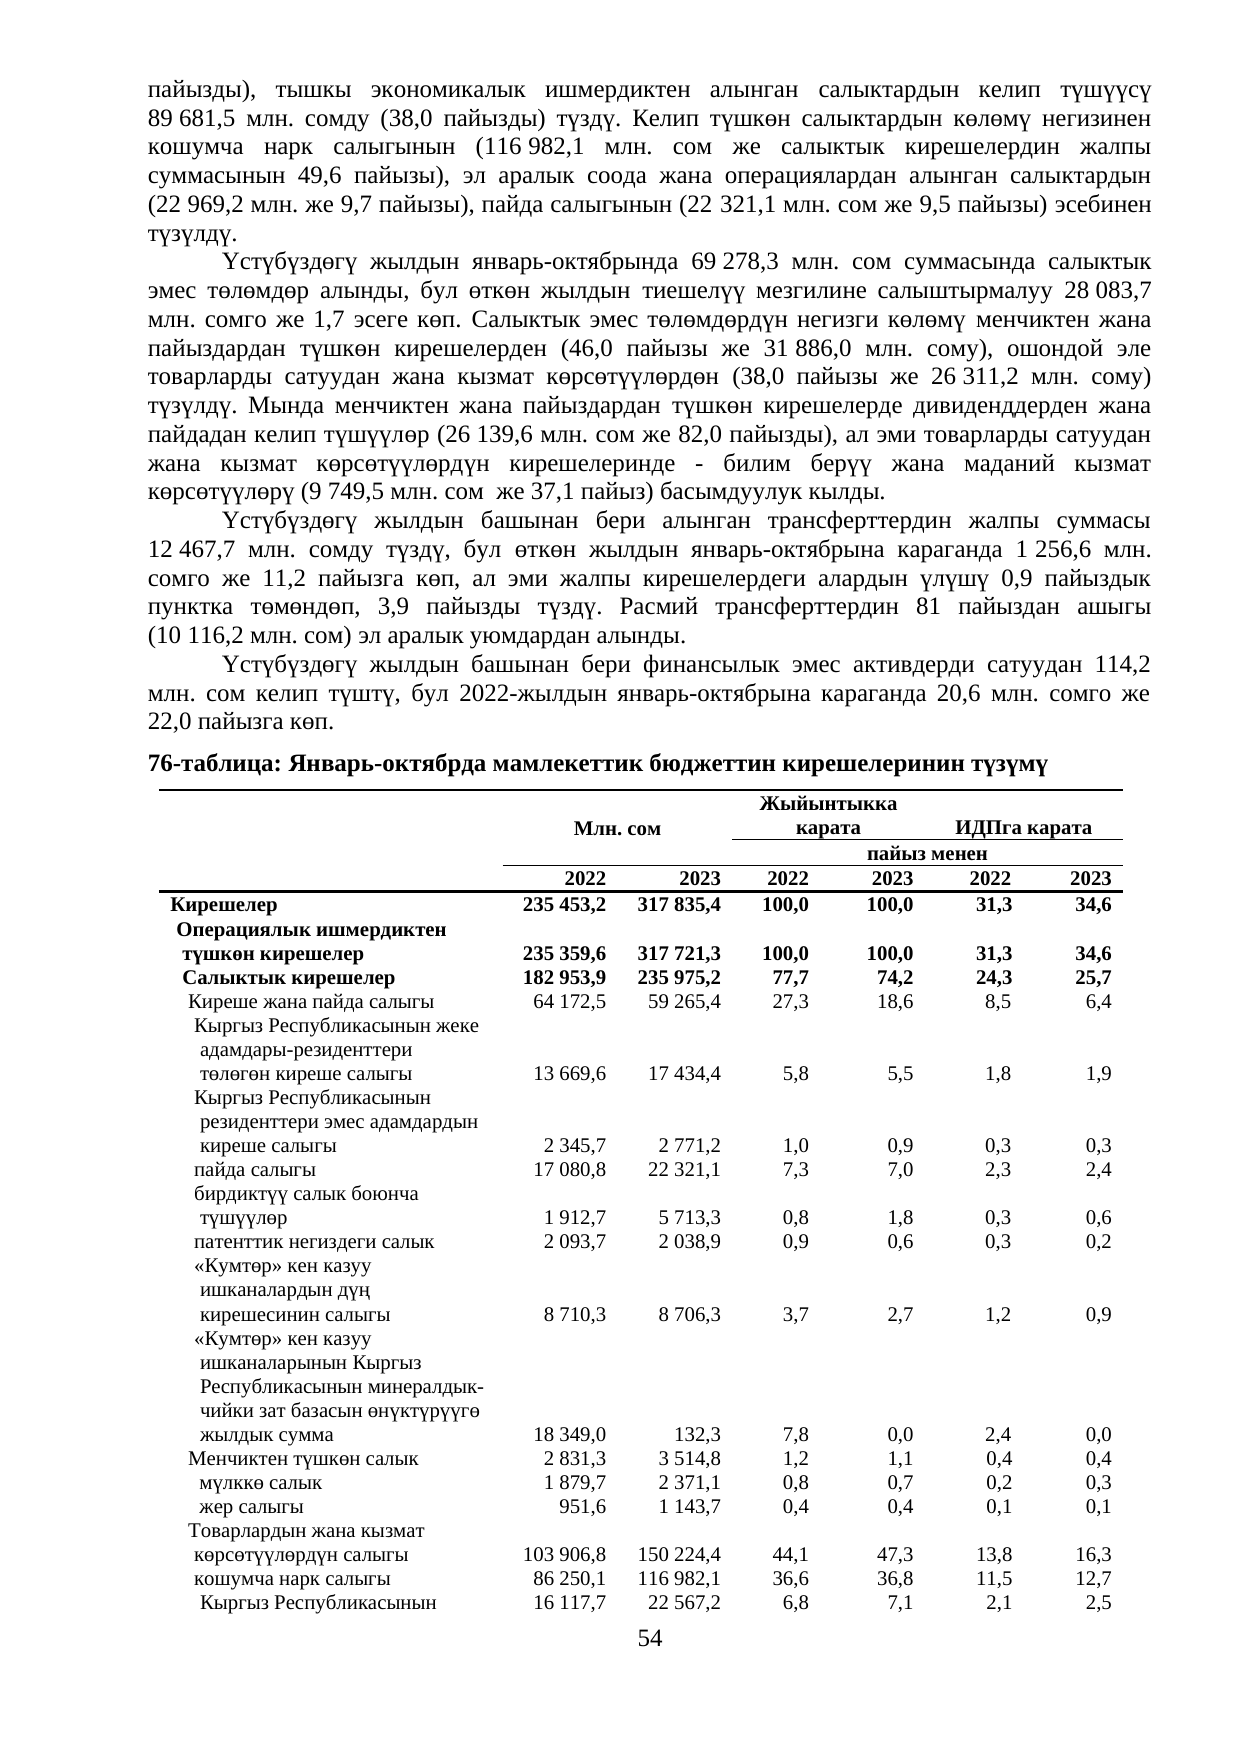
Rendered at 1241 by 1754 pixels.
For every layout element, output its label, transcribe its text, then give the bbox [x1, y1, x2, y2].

text Үстүбүздөгү жылдын башынан бери финансылык эмес активдерди сатуудан 114,2 млн. сом келип түштү, бул 2022-жылдын январь-октябрына караганда 20,6 млн. сомго же 22,0 пайызга көп. [148, 649, 1152, 735]
text Үстүбүздөгү жылдын башынан бери алынган трансферттердин жалпы суммасы 12 467,7 млн. сомду түздү, бул өткөн жылдын январь-октябрына караганда 1 256,6 млн. сомго же 11,2 пайызга көп, ал эми жалпы кирешелердеги алардын үлүшү 0,9 пайыздык пунктка төмөндөп, 3,9 пайызды түздү. Расмий трансферттердин 81 пайыздан ашыгы (10 116,2 млн. сом) эл аралык уюмдардан алынды. [148, 505, 1152, 649]
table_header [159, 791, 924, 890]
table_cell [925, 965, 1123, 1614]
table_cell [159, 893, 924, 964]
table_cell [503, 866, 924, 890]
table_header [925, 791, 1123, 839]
text 76-таблица: Январь-октябрда мамлекеттик бюджеттин кирешелеринин түзүмү [148, 748, 1152, 776]
text Үстүбүздөгү жылдын январь-октябрында 69 278,3 млн. сом суммасында салыктык эмес төлөмдөр алынды, бул өткөн жылдын тиешелүү мезгилине салыштырмалуу 28 083,7 млн. сомго же 1,7 эсеге көп. Салыктык эмес төлөмдөрдүн негизги көлөмү менчиктен жана пайыздардан түшкөн кирешелерден (46,0 пайызы же 31 886,0 млн. сому), ошондой эле товарларды сатуудан жана кызмат көрсөтүүлөрдөн (38,0 пайызы же 26 311,2 млн. сому) түзүлдү. Мында менчиктен жана пайыздардан түшкөн кирешелерде дивиденддерден жана пайдадан келип түшүүлөр (26 139,6 млн. сом же 82,0 пайызды), ал эми товарларды сатуудан жана кызмат көрсөтүүлөрдүн кирешелеринде - билим берүү жана маданий кызмат көрсөтүүлөрү (9 749,5 млн. сом же 37,1 пайыз) басымдуулук кылды. [148, 246, 1152, 505]
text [148, 74, 1152, 246]
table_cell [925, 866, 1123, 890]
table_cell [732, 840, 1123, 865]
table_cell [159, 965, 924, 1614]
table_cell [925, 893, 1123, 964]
